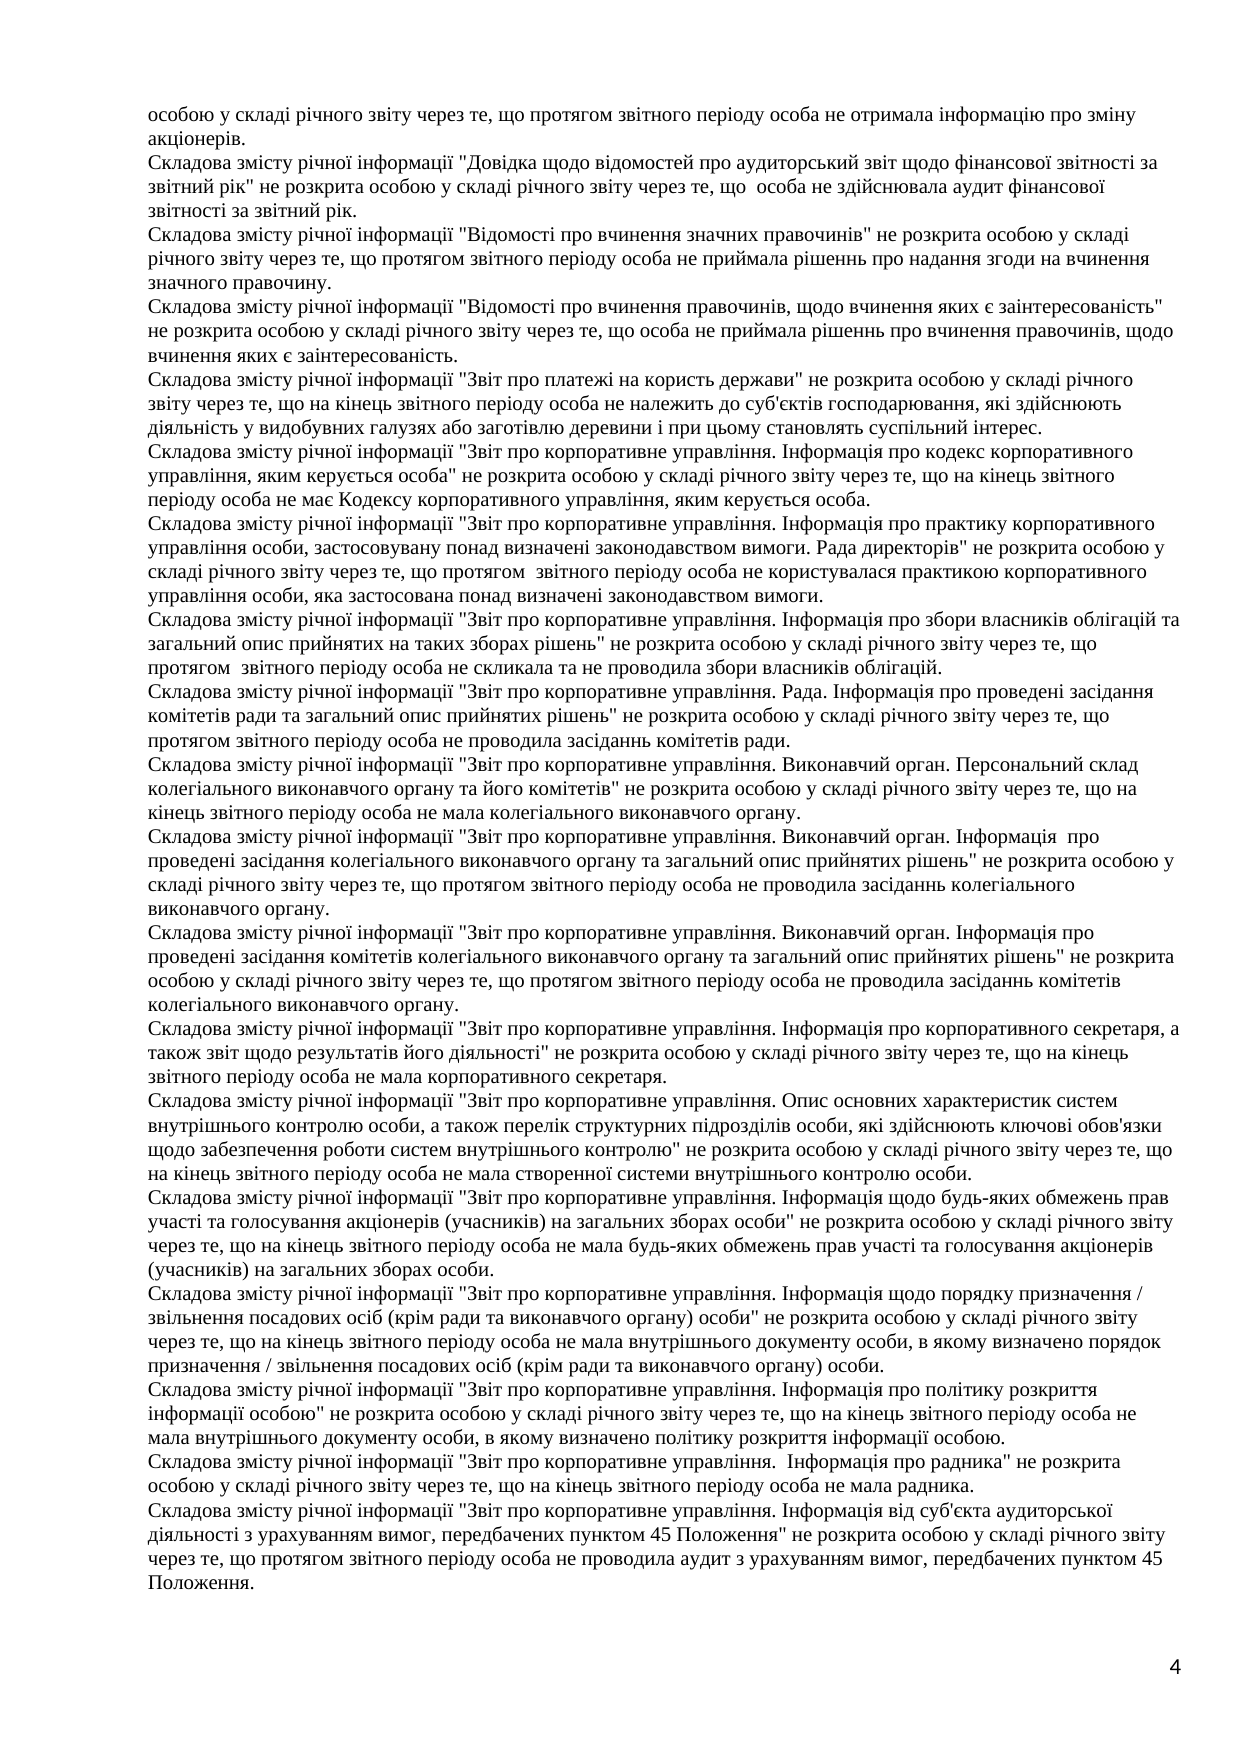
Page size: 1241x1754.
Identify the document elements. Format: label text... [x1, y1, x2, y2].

text Складова змісту річної інформації "Звiт про корпоративне управлiння. Iнформацiя про кодекс корпоративного управлiння, яким керується особа" не розкрита особою у складі річного звіту через те, що на кінець звітного періоду особа не має Кодексу корпоративного управлiння, яким керується особа. [148, 439, 1181, 511]
text Складова змісту річної інформації "Звiт про корпоративне управлiння. Iнформацiя про збори власникiв облiгацiй та загальний опис прийнятих на таких зборах рiшень" не розкрита особою у складі річного звіту через те, що протягом звітного періоду особа не скликала та не проводила збори власникiв облiгацiй. [148, 607, 1181, 679]
text Складова змісту річної інформації "Звiт про платежi на користь держави" не розкрита особою у складі річного звіту через те, що на кінець звітного періоду особа не належить до суб'єктів господарювання, які здійснюють діяльність у видобувних галузях або заготівлю деревини і при цьому становлять суспільний інтерес. [148, 367, 1181, 439]
text Складова змісту річної інформації "Звiт про корпоративне управлiння. Iнформацiя про радника" не розкрита особою у складі річного звіту через те, що на кінець звітного періоду особа не мала радника. [148, 1449, 1181, 1497]
text Складова змісту річної інформації "Звiт про корпоративне управлiння. Iнформацiя вiд суб'єкта аудиторської дiяльностi з урахуванням вимог, передбачених пунктом 45 Положення" не розкрита особою у складі річного звіту через те, що протягом звітного періоду особа не проводила аудит з урахуванням вимог, передбачених пунктом 45 Положення. [148, 1497, 1181, 1594]
text Складова змісту річної інформації "Вiдомостi про вчинення значних правочинiв" не розкрита особою у складі річного звіту через те, що протягом звітного періоду особа не приймала рішеннь про надання згоди на вчинення значного правочину. [148, 222, 1181, 294]
text Складова змісту річної інформації "Звiт про корпоративне управлiння. Виконавчий орган. Iнформацiя про проведенi засiдання комiтетiв колегiального виконавчого органу та загальний опис прийнятих рiшень" не розкрита особою у складі річного звіту через те, що протягом звітного періоду особа не проводила засіданнь комітетів колегіального виконавчого органу. [148, 920, 1181, 1016]
text Складова змісту річної інформації "Вiдомостi про вчинення правочинiв, щодо вчинення яких є заiнтересованiсть" не розкрита особою у складі річного звіту через те, що особа не приймала рішеннь про вчинення правочинiв, щодо вчинення яких є заiнтересованiсть. [148, 294, 1181, 367]
text Складова змісту річної інформації "Звiт про корпоративне управлiння. Опис основних характеристик систем внутрiшнього контролю особи, а також перелiк структурних пiдроздiлiв особи, якi здiйснюють ключовi обов'язки щодо забезпечення роботи систем внутрiшнього контролю" не розкрита особою у складі річного звіту через те, що на кінець звітного періоду особа не мала створенної системи внутрiшнього контролю особи. [148, 1088, 1181, 1185]
text Складова змісту річної інформації "Звiт про корпоративне управлiння. Iнформацiя щодо порядку призначення / звiльнення посадових осiб (крiм ради та виконавчого органу) особи" не розкрита особою у складі річного звіту через те, що на кінець звітного періоду особа не мала внутрішнього документу особи, в якому визначено порядок призначення / звiльнення посадових осiб (крiм ради та виконавчого органу) особи. [148, 1281, 1181, 1377]
text Складова змісту річної інформації "Звiт про корпоративне управлiння. Виконавчий орган. Персональний склад колегіального виконавчого органу та його комiтетiв" не розкрита особою у складі річного звіту через те, що на кінець звітного періоду особа не мала колегіального виконавчого органу. [148, 752, 1181, 824]
text Складова змісту річної інформації "Звiт про корпоративне управлiння. Виконавчий орган. Iнформацiя про проведенi засiдання колегiального виконавчого органу та загальний опис прийнятих рiшень" не розкрита особою у складі річного звіту через те, що протягом звітного періоду особа не проводила засіданнь колегіального виконавчого органу. [148, 824, 1181, 920]
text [148, 102, 1181, 150]
text Складова змісту річної інформації "Звiт про корпоративне управлiння. Iнформацiя про корпоративного секретаря, а також звiт щодо результатiв його дiяльностi" не розкрита особою у складі річного звіту через те, що на кінець звітного періоду особа не мала корпоративного секретаря. [148, 1016, 1181, 1088]
text Складова змісту річної інформації "Звiт про корпоративне управлiння. Iнформацiя щодо будь-яких обмежень прав участi та голосування акцiонерiв (учасникiв) на загальних зборах особи" не розкрита особою у складі річного звіту через те, що на кінець звітного періоду особа не мала будь-яких обмежень прав участi та голосування акцiонерiв (учасникiв) на загальних зборах особи. [148, 1185, 1181, 1281]
text Складова змісту річної інформації "Звiт про корпоративне управлiння. Iнформацiя про практику корпоративного управлiння особи, застосовувану понад визначенi законодавством вимоги. Рада директорiв" не розкрита особою у складі річного звіту через те, що протягом звітного періоду особа не користувалася практикою корпоративного управлiння особи, яка застосована понад визначенi законодавством вимоги. [148, 511, 1181, 607]
text Складова змісту річної інформації "Довiдка щодо вiдомостей про аудиторський звiт щодо фiнансової звiтностi за звiтний рiк" не розкрита особою у складі річного звіту через те, що особа не здійснювала аудит фiнансової звiтностi за звiтний рiк. [148, 150, 1181, 222]
text Складова змісту річної інформації "Звiт про корпоративне управлiння. Iнформацiя про полiтику розкриття iнформацiї особою" не розкрита особою у складі річного звіту через те, що на кінець звітного періоду особа не мала внутрішнього документу особи, в якому визначено полiтику розкриття iнформацiї особою. [148, 1377, 1181, 1449]
text Складова змісту річної інформації "Звiт про корпоративне управлiння. Рада. Iнформацiя про проведенi засiдання комiтетiв ради та загальний опис прийнятих рiшень" не розкрита особою у складі річного звіту через те, що протягом звітного періоду особа не проводила засiданнь комiтетiв ради. [148, 679, 1181, 752]
